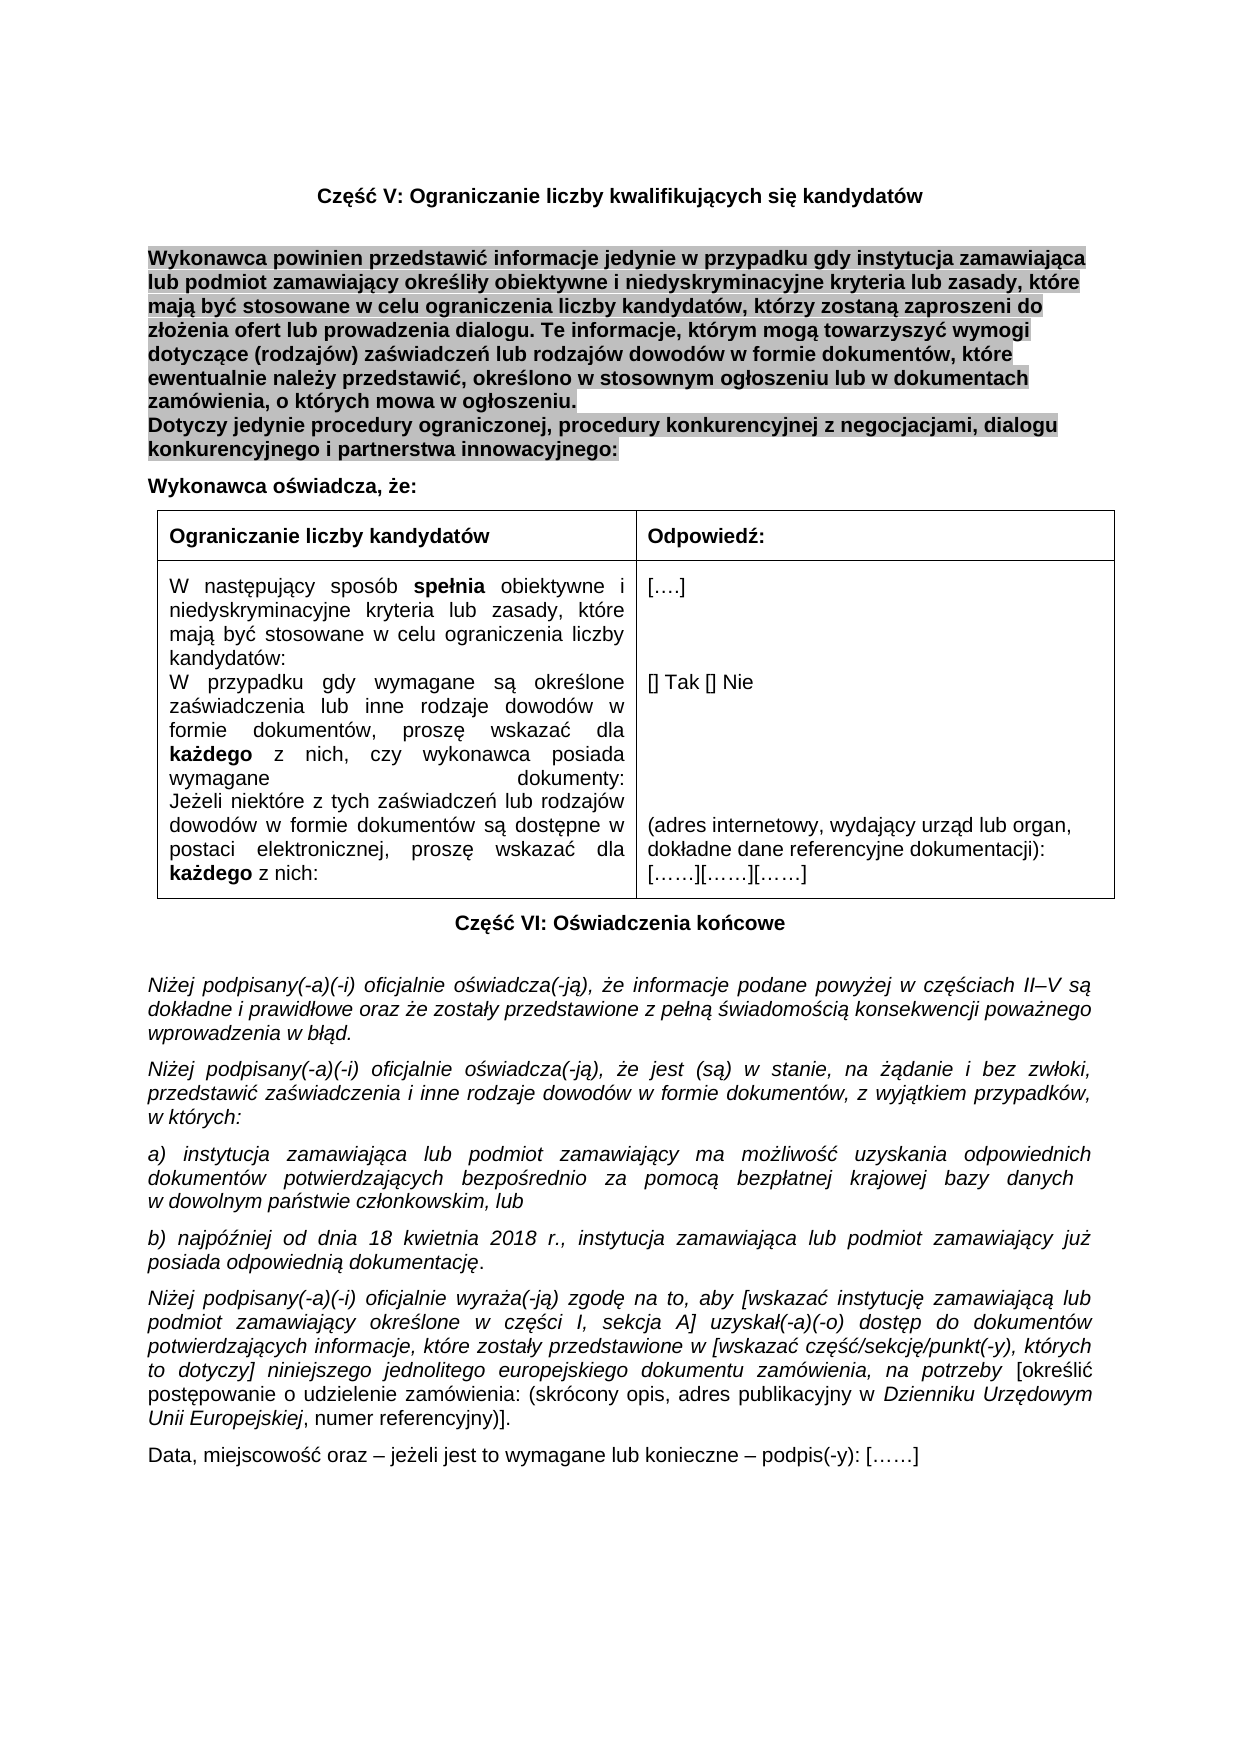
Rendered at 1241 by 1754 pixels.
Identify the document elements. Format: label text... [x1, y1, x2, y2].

text Niżej podpisany(-a)(-i) oficjalnie wyraża(-ją) zgodę na to, aby [wskazać instytucję zamawiającą lub podmiot zamawiający określone w części I, sekcja A] uzyskał(-a)(-o) dostęp do dokumentów potwierdzających informacje, które zostały przedstawione w [wskazać część/sekcję/punkt(-y), których to dotyczy] niniejszego jednolitego europejskiego dokumentu zamówienia, na potrzeby [określić postępowanie o udzielenie zamówienia: (skrócony opis, adres publikacyjny w Dzienniku Urzędowym Unii Europejskiej, numer referencyjny)]. [148, 1286, 1093, 1430]
table_cell [….] [] Tak [] Nie (adres internetowy, wydający urząd lub organ, dokładne dane referencyjne dokumentacji): [……][……][……] [637, 561, 1114, 898]
text b) najpóźniej od dnia 18 kwietnia 2018 r., instytucja zamawiająca lub podmiot zamawiający już posiada odpowiednią dokumentację. [148, 1226, 1093, 1274]
table_header Odpowiedź: [637, 511, 1114, 560]
text Niżej podpisany(-a)(-i) oficjalnie oświadcza(-ją), że informacje podane powyżej w częściach II–V są dokładne i prawidłowe oraz że zostały przedstawione z pełną świadomością konsekwencji poważnego wprowadzenia w błąd. [148, 973, 1093, 1044]
text a) instytucja zamawiająca lub podmiot zamawiający ma możliwość uzyskania odpowiednich dokumentów potwierdzających bezpośrednio za pomocą bezpłatnej krajowej bazy danych w dowolnym państwie członkowskim, lub [148, 1141, 1093, 1213]
text Wykonawca powinien przedstawić informacje jedynie w przypadku gdy instytucja zamawiająca lub podmiot zamawiający określiły obiektywne i niedyskryminacyjne kryteria lub zasady, które mają być stosowane w celu ograniczenia liczby kandydatów, którzy zostaną zaproszeni do złożenia ofert lub prowadzenia dialogu. Te informacje, którym mogą towarzyszyć wymogi dotyczące (rodzajów) zaświadczeń lub rodzajów dowodów w formie dokumentów, które ewentualnie należy przedstawić, określono w stosownym ogłoszeniu lub w dokumentach zamówienia, o których mowa w ogłoszeniu. Dotyczy jedynie procedury ograniczonej, procedury konkurencyjnej z negocjacjami, dialogu konkurencyjnego i partnerstwa innowacyjnego: [148, 246, 1093, 461]
table_header Ograniczanie liczby kandydatów [158, 511, 636, 560]
text Data, miejscowość oraz – jeżeli jest to wymagane lub konieczne – podpis(-y): [……] [148, 1442, 1093, 1466]
text Wykonawca oświadcza, że: [148, 474, 1093, 498]
text Część V: Ograniczanie liczby kwalifikujących się kandydatów [148, 184, 1093, 208]
text Niżej podpisany(-a)(-i) oficjalnie oświadcza(-ją), że jest (są) w stanie, na żądanie i bez zwłoki, przedstawić zaświadczenia i inne rodzaje dowodów w formie dokumentów, z wyjątkiem przypadków, w których: [148, 1057, 1093, 1129]
text Część VI: Oświadczenia końcowe [148, 911, 1093, 935]
table_cell W następujący sposób spełnia obiektywne i niedyskryminacyjne kryteria lub zasady, które mają być stosowane w celu ograniczenia liczby kandydatów: W przypadku gdy wymagane są określone zaświadczenia lub inne rodzaje dowodów w formie dokumentów, proszę wskazać dla każdego z nich, czy wykonawca posiada wymagane dokumenty: Jeżeli niektóre z tych zaświadczeń lub rodzajów dowodów w formie dokumentów są dostępne w postaci elektronicznej, proszę wskazać dla każdego z nich: [158, 561, 636, 898]
